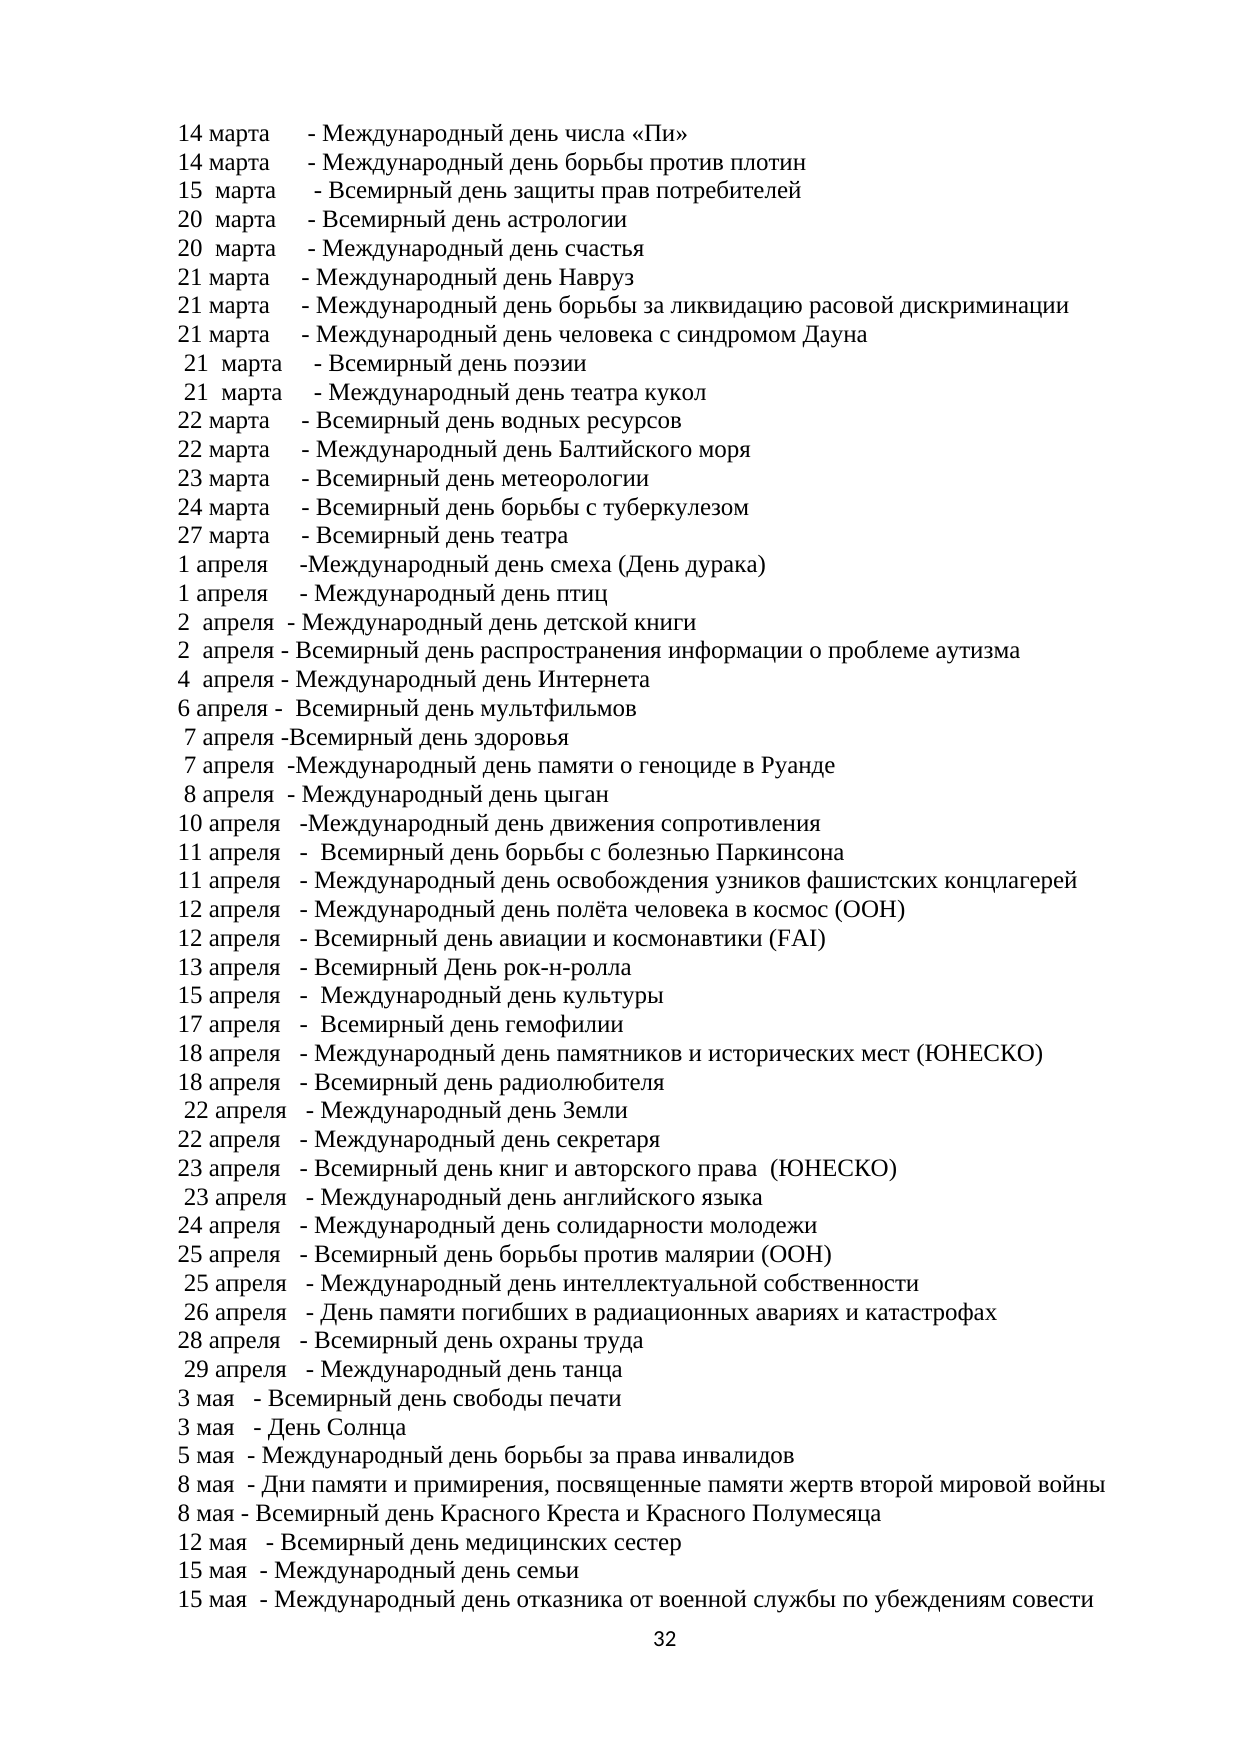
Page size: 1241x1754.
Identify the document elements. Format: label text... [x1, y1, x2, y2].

text 1 апреля -Международный день смеха (День дурака) [177, 549, 1152, 578]
text 15 мая - Международный день семьи [177, 1556, 1152, 1584]
text 6 апреля - Всемирный день мультфильмов [177, 693, 1152, 722]
text 15 марта - Всемирный день защиты прав потребителей [177, 176, 1152, 204]
text 26 апреля - День памяти погибших в радиационных авариях и катастрофах [177, 1297, 1152, 1326]
text 7 апреля -Международный день памяти о геноциде в Руанде [177, 751, 1152, 779]
text 20 марта - Всемирный день астрологии [177, 204, 1152, 233]
text 13 апреля - Всемирный День рок-н-ролла [177, 952, 1152, 981]
text 18 апреля - Всемирный день радиолюбителя [177, 1067, 1152, 1096]
text 24 марта - Всемирный день борьбы с туберкулезом [177, 492, 1152, 521]
text 22 марта - Всемирный день водных ресурсов [177, 406, 1152, 434]
text 12 апреля - Всемирный день авиации и космонавтики (FAI) [177, 923, 1152, 952]
text 25 апреля - Международный день интеллектуальной собственности [177, 1268, 1152, 1297]
text 15 апреля - Международный день культуры [177, 981, 1152, 1009]
text 22 марта - Международный день Балтийского моря [177, 434, 1152, 463]
text 14 марта - Международный день борьбы против плотин [177, 147, 1152, 176]
text 21 марта - Международный день борьбы за ликвидацию расовой дискриминации [177, 291, 1152, 319]
text 21 марта - Всемирный день поэзии [177, 348, 1152, 377]
text 5 мая - Международный день борьбы за права инвалидов [177, 1441, 1152, 1469]
text 10 апреля -Международный день движения сопротивления [177, 808, 1152, 837]
text 8 мая - Всемирный день Красного Креста и Красного Полумесяца [177, 1498, 1152, 1527]
text 14 марта - Международный день числа «Пи» [177, 118, 1152, 147]
text 3 мая - Всемирный день свободы печати [177, 1383, 1152, 1412]
text 29 апреля - Международный день танца [177, 1354, 1152, 1383]
text 11 апреля - Международный день освобождения узников фашистских концлагерей [177, 866, 1152, 894]
text 24 апреля - Международный день солидарности молодежи [177, 1211, 1152, 1239]
text 12 мая - Всемирный день медицинских сестер [177, 1527, 1152, 1556]
text 23 апреля - Всемирный день книг и авторского права (ЮНЕСКО) [177, 1153, 1152, 1182]
text 17 апреля - Всемирный день гемофилии [177, 1009, 1152, 1038]
text 3 мая - День Солнца [177, 1412, 1152, 1441]
text 21 марта - Международный день Навруз [177, 262, 1152, 291]
text 21 марта - Международный день театра кукол [177, 377, 1152, 406]
text 2 апреля - Международный день детской книги [177, 607, 1152, 636]
text 11 апреля - Всемирный день борьбы с болезнью Паркинсона [177, 837, 1152, 866]
text 22 апреля - Международный день секретаря [177, 1124, 1152, 1153]
text 2 апреля - Всемирный день распространения информации о проблеме аутизма [177, 636, 1152, 664]
text 8 апреля - Международный день цыган [177, 779, 1152, 808]
text 18 апреля - Международный день памятников и исторических мест (ЮНЕСКО) [177, 1038, 1152, 1067]
text 22 апреля - Международный день Земли [177, 1096, 1152, 1124]
text 15 мая - Международный день отказника от военной службы по убеждениям совести [177, 1584, 1152, 1613]
text 8 мая - Дни памяти и примирения, посвященные памяти жертв второй мировой войны [177, 1469, 1152, 1498]
text 20 марта - Международный день счастья [177, 233, 1152, 262]
text 7 апреля -Всемирный день здоровья [177, 722, 1152, 751]
text 25 апреля - Всемирный день борьбы против малярии (ООН) [177, 1239, 1152, 1268]
text 4 апреля - Международный день Интернета [177, 664, 1152, 693]
text 21 марта - Международный день человека с синдромом Дауна [177, 319, 1152, 348]
text 1 апреля - Международный день птиц [177, 578, 1152, 607]
text 23 марта - Всемирный день метеорологии [177, 463, 1152, 492]
text 28 апреля - Всемирный день охраны труда [177, 1326, 1152, 1354]
text 27 марта - Всемирный день театра [177, 521, 1152, 549]
text 23 апреля - Международный день английского языка [177, 1182, 1152, 1211]
text 12 апреля - Международный день полёта человека в космос (ООН) [177, 894, 1152, 923]
